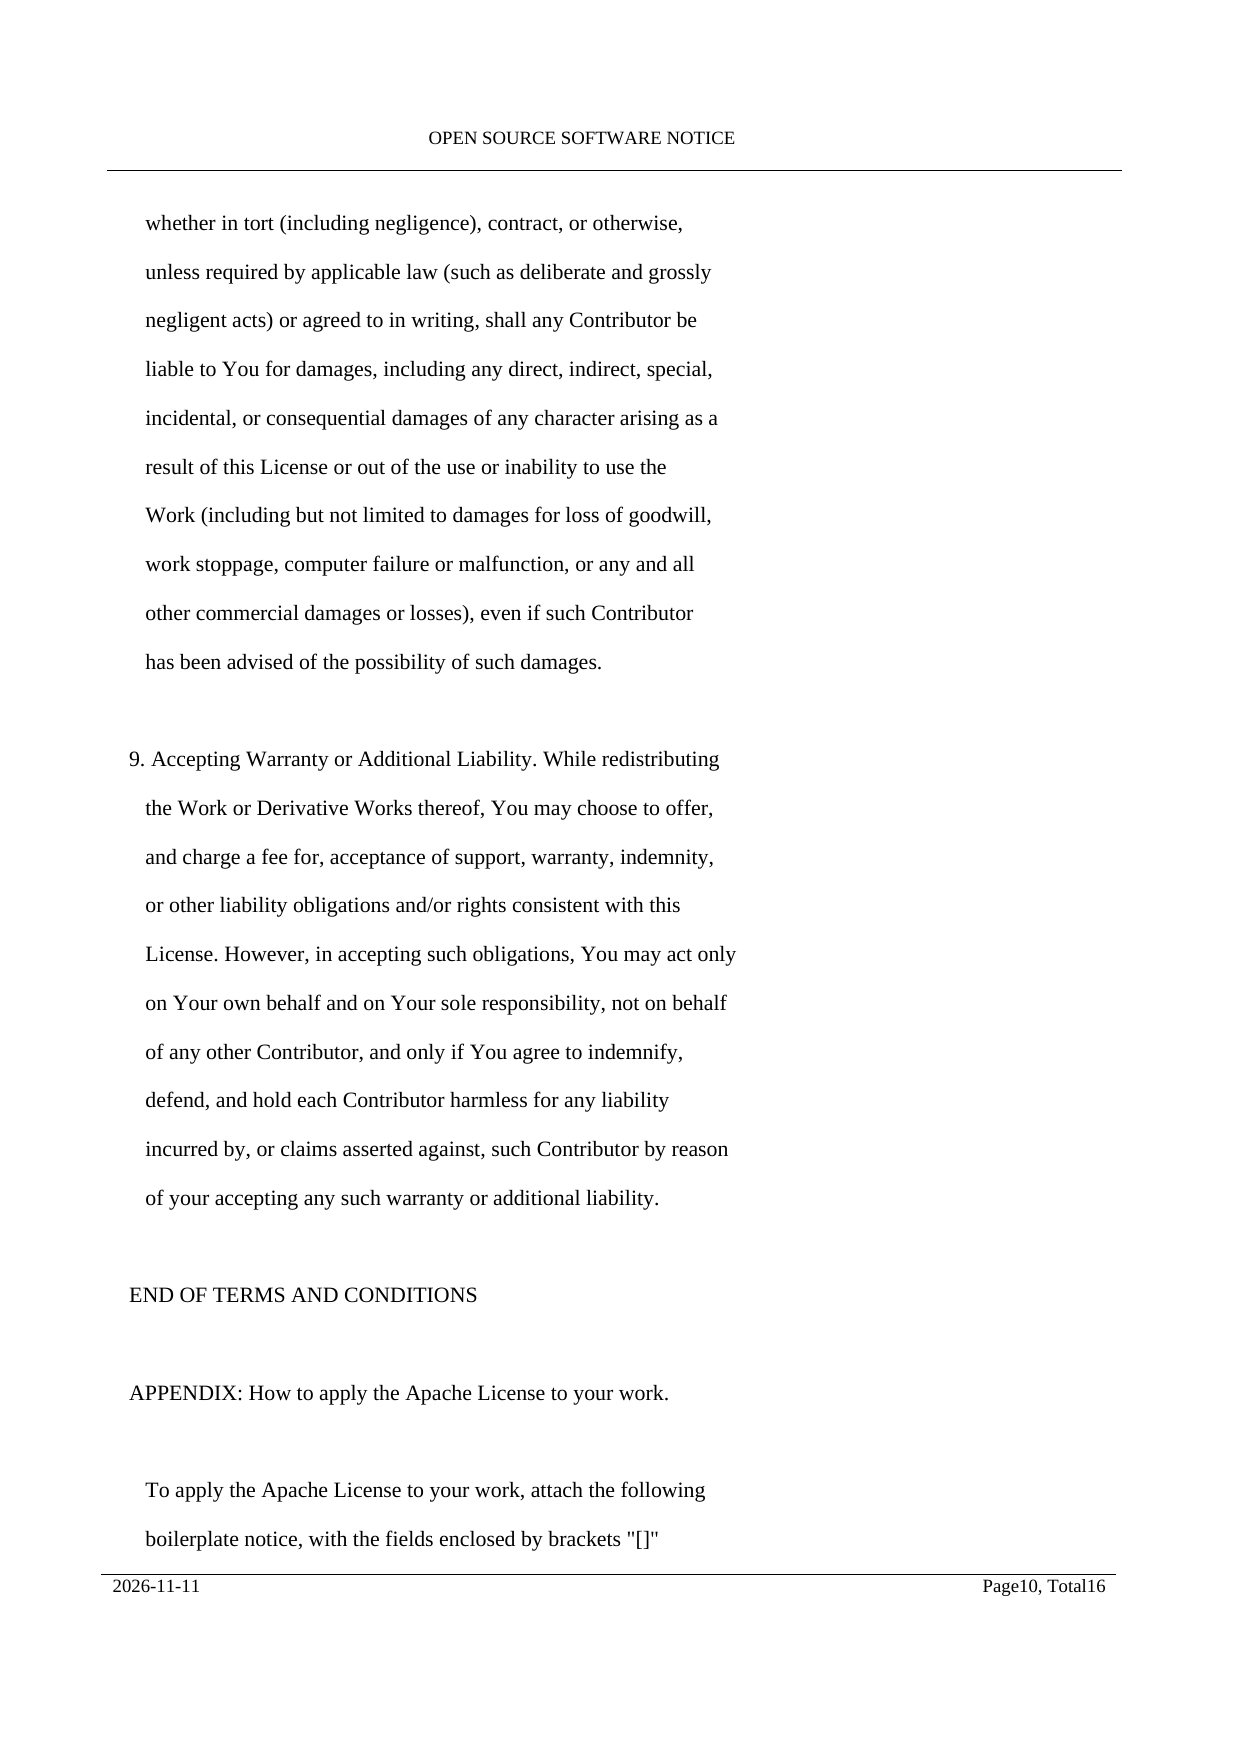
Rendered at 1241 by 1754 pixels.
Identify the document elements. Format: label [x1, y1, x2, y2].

text [112, 206, 1128, 1555]
